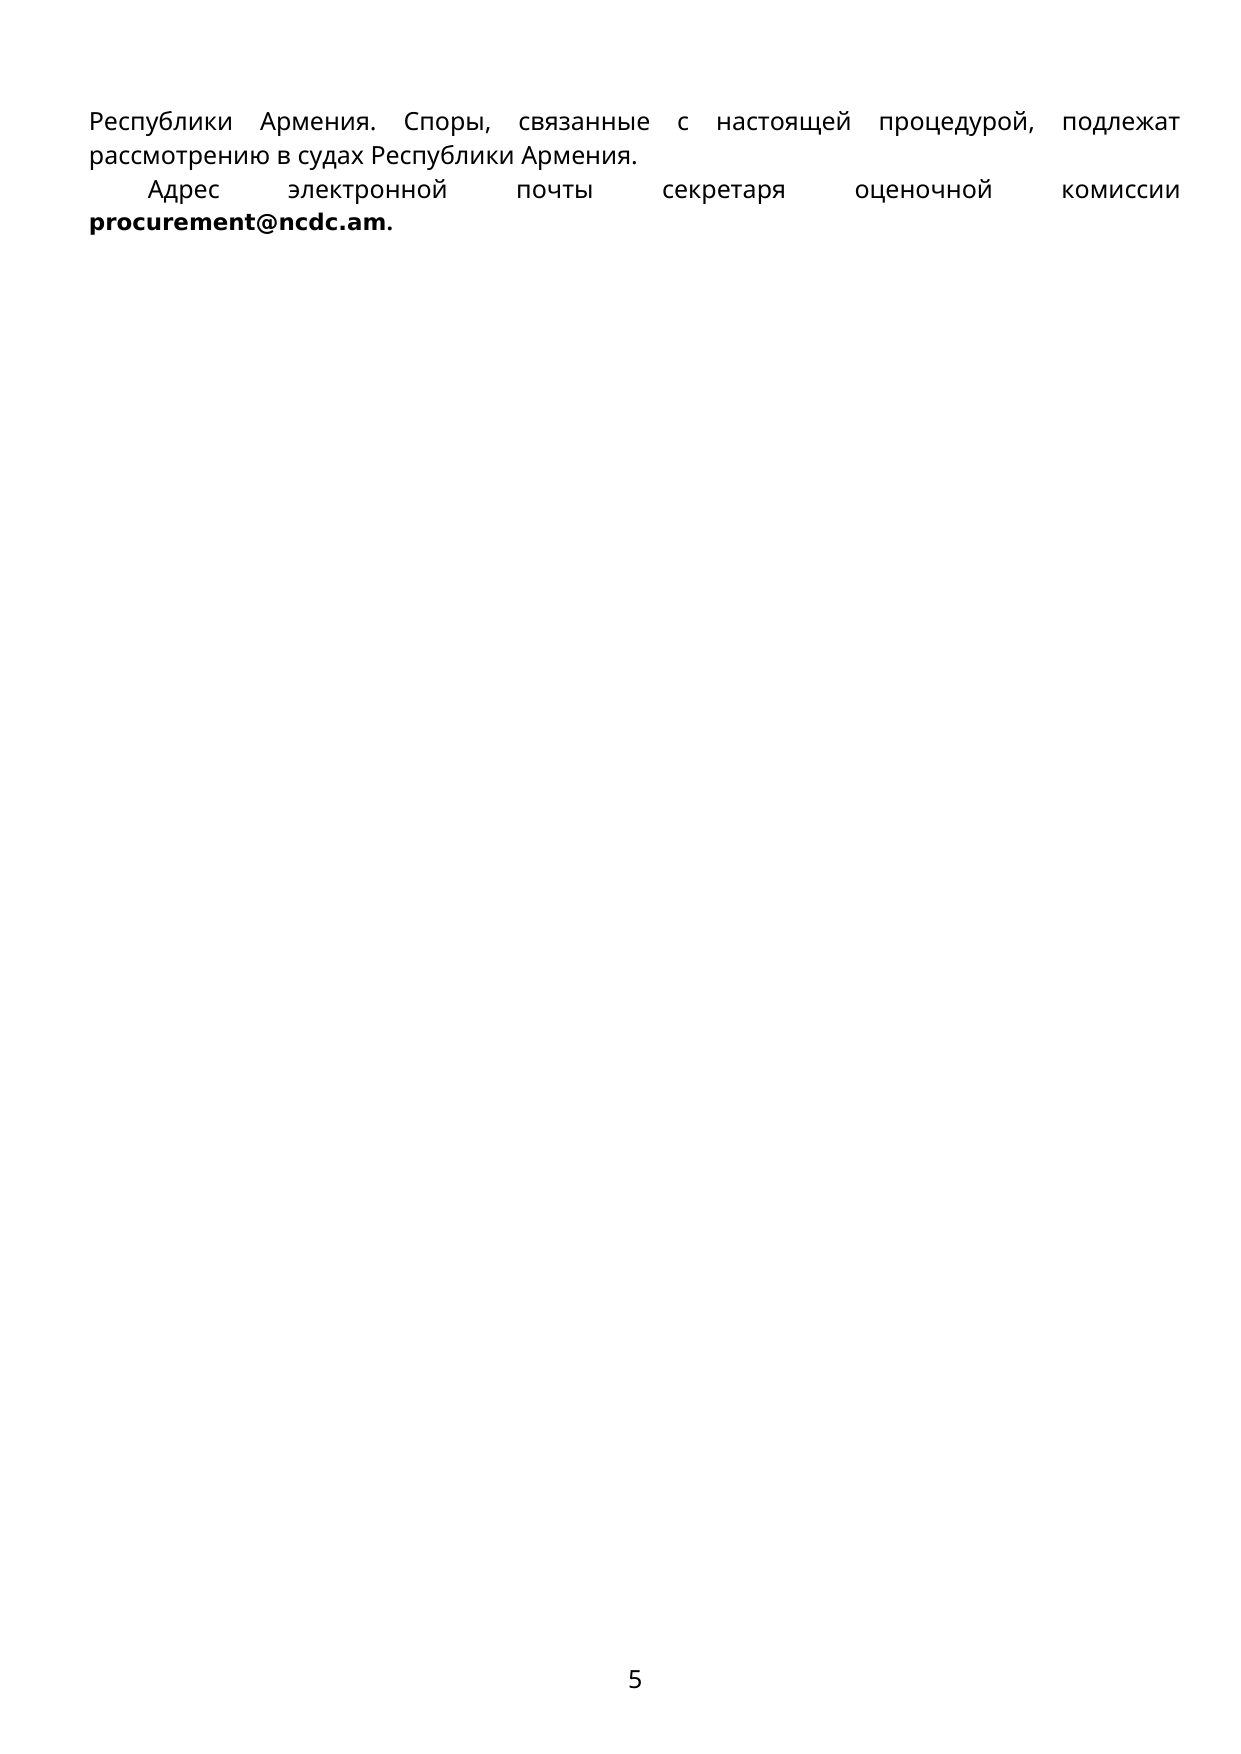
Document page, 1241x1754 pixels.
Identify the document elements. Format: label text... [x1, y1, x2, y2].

text Адрес электронной почты секретаря оценочной комиссии procurement@ncdc.am. [89, 172, 1181, 237]
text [89, 103, 1181, 172]
